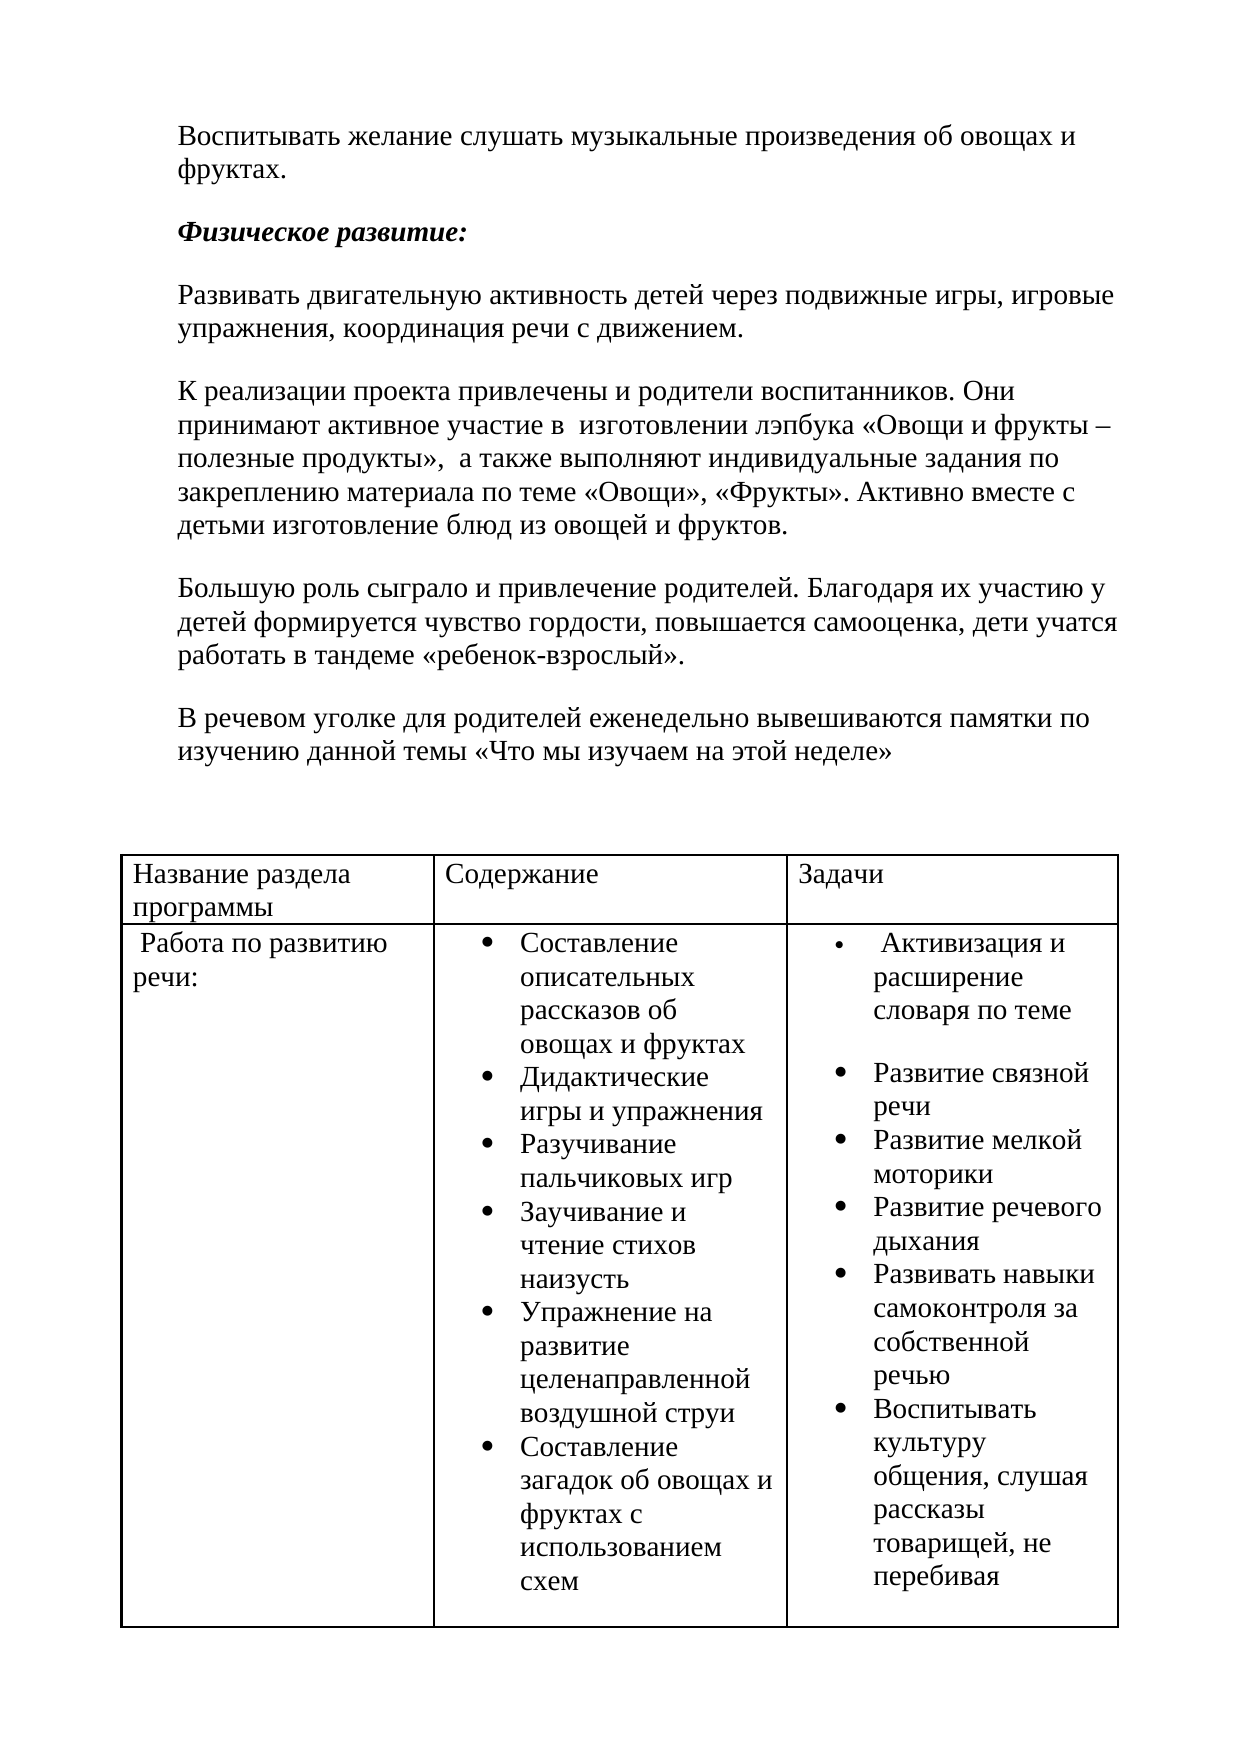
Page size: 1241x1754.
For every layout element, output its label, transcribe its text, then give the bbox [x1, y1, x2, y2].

text Большую роль сыграло и привлечение родителей. Благодаря их участию у детей формируется чувство гордости, повышается самооценка, дети учатся работать в тандеме «ребенок-взрослый». [177, 570, 1152, 671]
text В речевом уголке для родителей еженедельно вывешиваются памятки по изучению данной темы «Что мы изучаем на этой неделе» [177, 700, 1152, 767]
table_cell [435, 925, 786, 1626]
table_header Задачи [788, 856, 1117, 923]
table_header Содержание [435, 856, 786, 923]
text Физическое развитие: [177, 214, 1152, 248]
text Воспитывать желание слушать музыкальные произведения об овощах и фруктах. [177, 118, 1152, 185]
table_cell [788, 925, 1117, 1626]
text К реализации проекта привлечены и родители воспитанников. Они принимают активное участие в изготовлении лэпбука «Овощи и фрукты – полезные продукты», а также выполняют индивидуальные задания по закреплению материала по теме «Овощи», «Фрукты». Активно вместе с детьми изготовление блюд из овощей и фруктов. [177, 373, 1152, 541]
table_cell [123, 925, 433, 1626]
text Развивать двигательную активность детей через подвижные игры, игровые упражнения, координация речи с движением. [177, 277, 1152, 344]
table_header Название раздела программы [123, 856, 433, 923]
